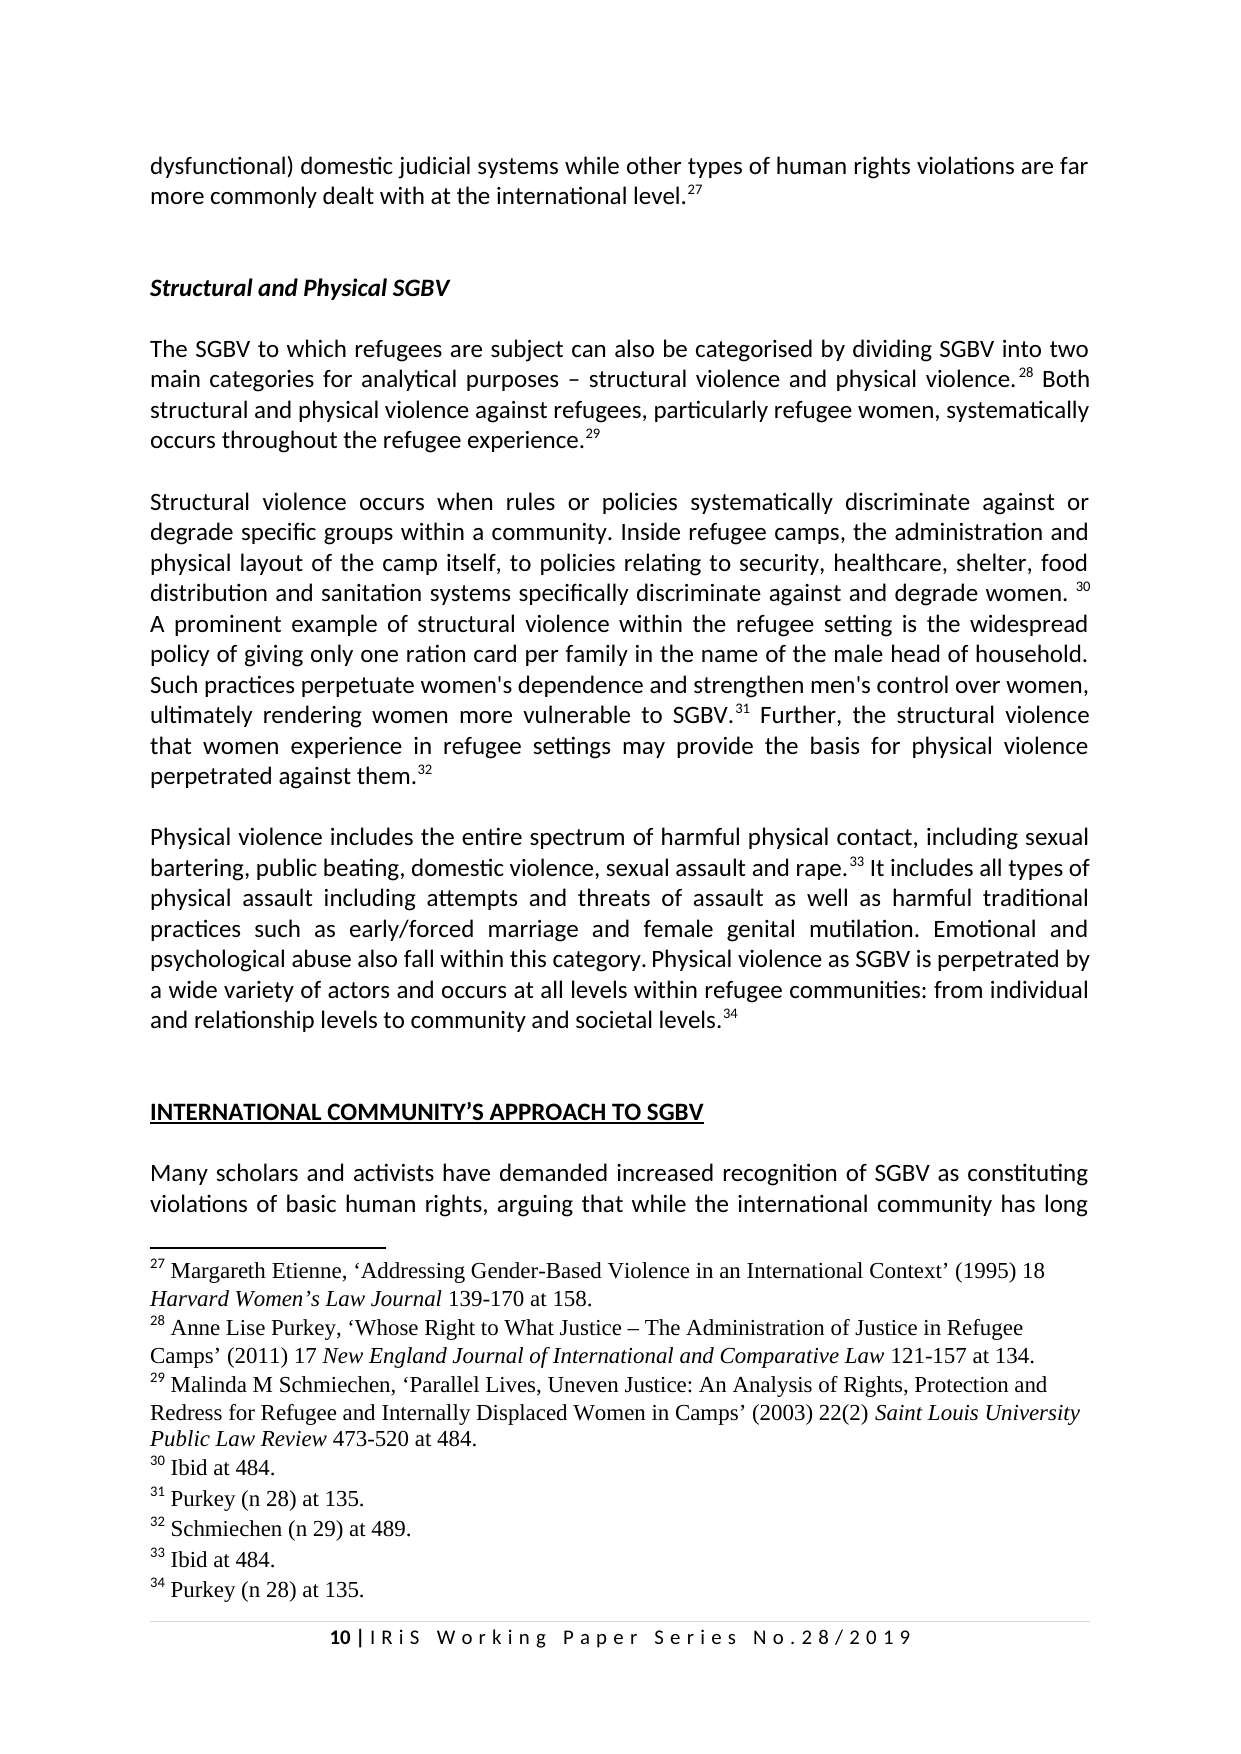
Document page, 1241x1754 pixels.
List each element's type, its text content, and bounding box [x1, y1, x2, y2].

text Structural and Physical SGBV [150, 272, 1090, 303]
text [150, 150, 1090, 211]
text The SGBV to which refugees are subject can also be categorised by dividing SGBV into two main categories for analytical purposes – structural violence and physical violence. Both structural and physical violence against refugees, particularly refugee women, systematically occurs throughout the refugee experience. [150, 333, 1090, 455]
text Physical violence includes the entire spectrum of harmful physical contact, including sexual bartering, public beating, domestic violence, sexual assault and rape. It includes all types of physical assault including attempts and threats of assault as well as harmful traditional practices such as early/forced marriage and female genital mutilation. Emotional and psychological abuse also fall within this category. Physical violence as SGBV is perpetrated by a wide variety of actors and occurs at all levels within refugee communities: from individual and relationship levels to community and societal levels. [150, 821, 1090, 1035]
text Many scholars and activists have demanded increased recognition of SGBV as constituting violations of basic human rights, arguing that while the international community has long acknowledged human rights abuses based on race and religion, similar attention has not been paid to gender-based crimes. [150, 1157, 1090, 1218]
text International Community’s Approach to SGBV [150, 1096, 1090, 1127]
text Structural violence occurs when rules or policies systematically discriminate against or degrade specific groups within a community. Inside refugee camps, the administration and physical layout of the camp itself, to policies relating to security, healthcare, shelter, food distribution and sanitation systems specifically discriminate against and degrade women. A prominent example of structural violence within the refugee setting is the widespread policy of giving only one ration card per family in the name of the male head of household. Such practices perpetuate women's dependence and strengthen men's control over women, ultimately rendering women more vulnerable to SGBV. Further, the structural violence that women experience in refugee settings may provide the basis for physical violence perpetrated against them. [150, 486, 1090, 791]
